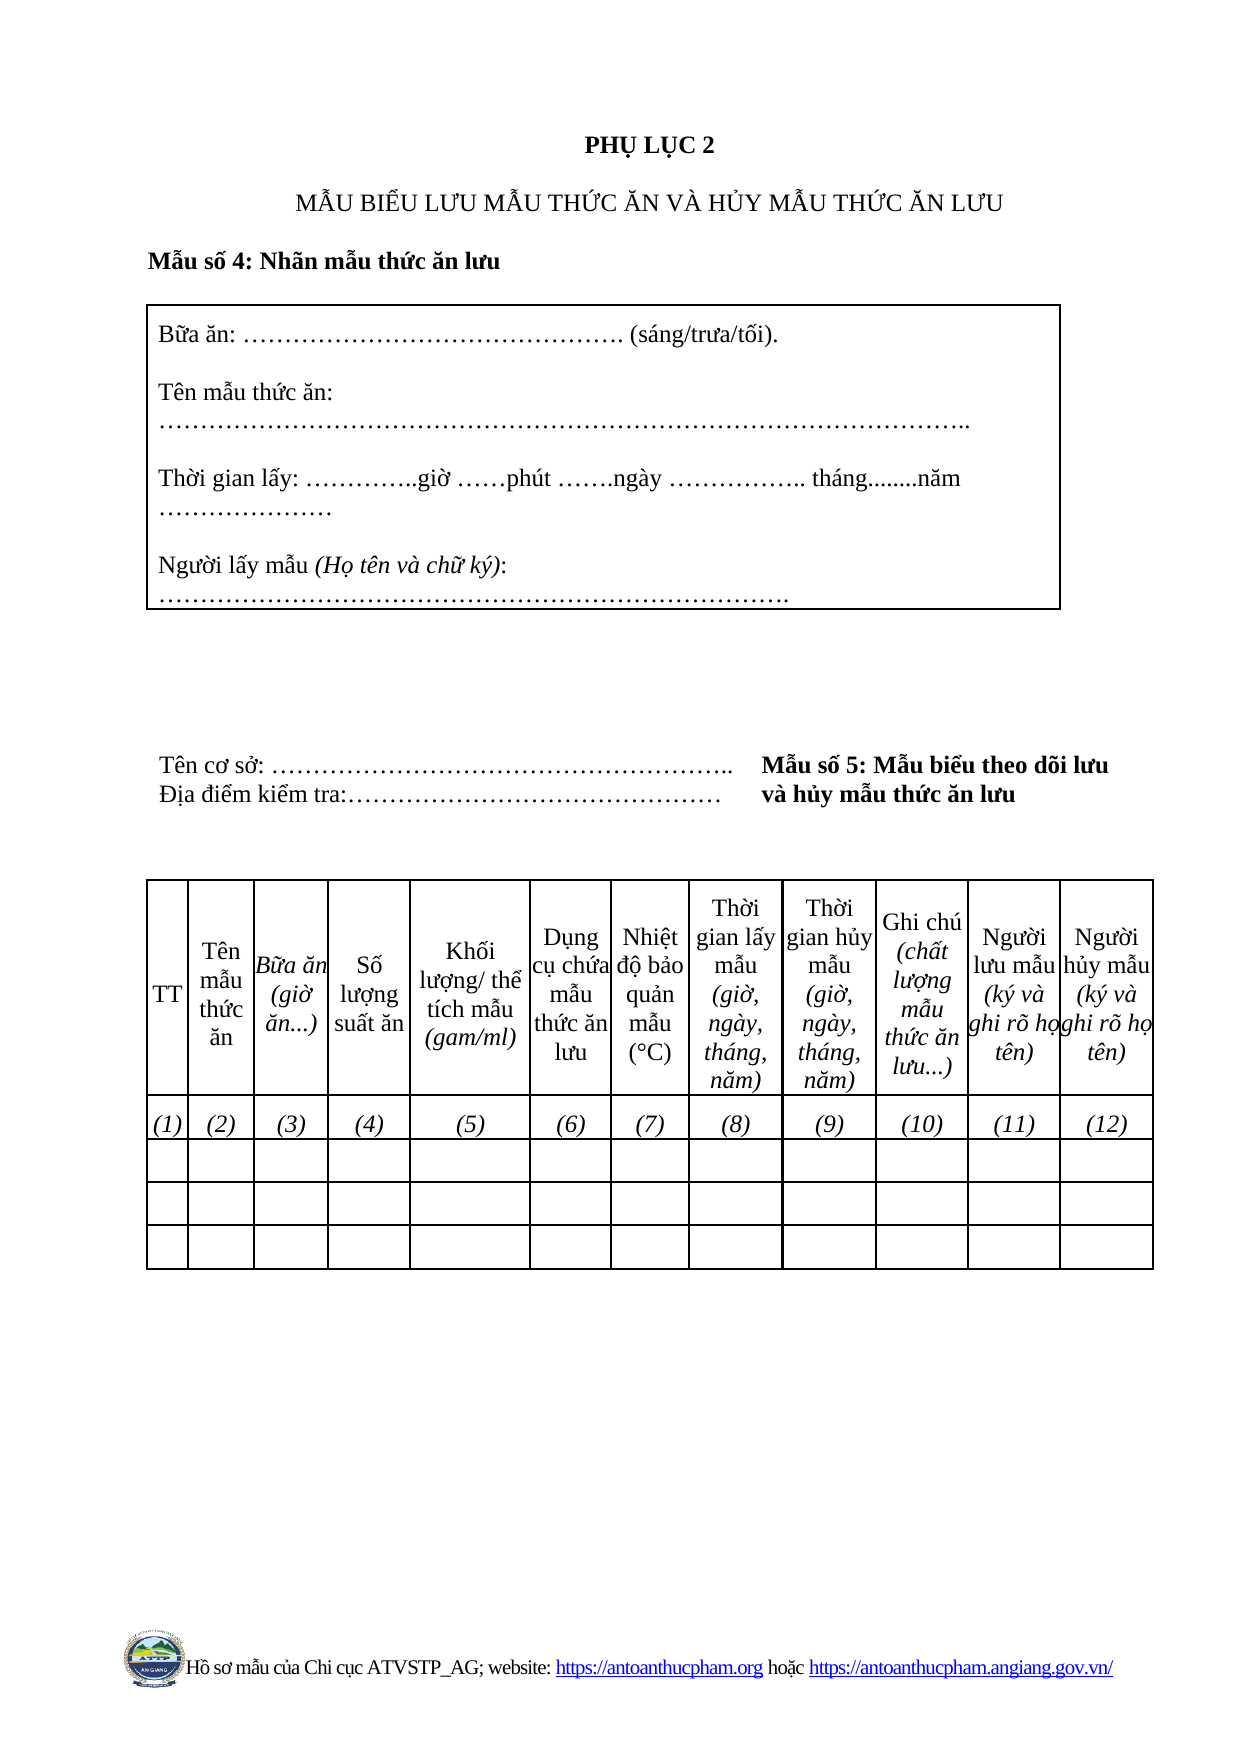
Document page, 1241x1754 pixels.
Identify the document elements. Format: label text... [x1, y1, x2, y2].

table_cell (7) [612, 1096, 688, 1138]
table_cell [690, 1140, 781, 1181]
table_cell [255, 1226, 327, 1268]
table_cell [329, 1183, 409, 1224]
table_cell [612, 1183, 688, 1224]
table_header Người lưu mẫu (ký và ghi rõ họ tên) [969, 881, 1059, 1094]
table_cell [969, 1183, 1059, 1224]
table_cell [531, 1226, 610, 1268]
text MẪU BIỂU LƯU MẪU THỨC ĂN VÀ HỦY MẪU THỨC ĂN LƯU [148, 188, 1152, 217]
picture [123, 1627, 185, 1689]
table_cell [329, 1140, 409, 1181]
table_header TT [148, 881, 187, 1094]
table_cell [1061, 1226, 1152, 1268]
table_cell (12) [1061, 1096, 1152, 1138]
table_cell [531, 1140, 610, 1181]
table_cell (8) [690, 1096, 781, 1138]
table_header Nhiệt độ bảo quản mẫu (°C) [612, 881, 688, 1094]
table_cell [784, 1140, 875, 1181]
table_cell [690, 1183, 781, 1224]
table_cell [877, 1226, 967, 1268]
text Mẫu số 4: Nhãn mẫu thức ăn lưu [148, 246, 1152, 275]
table_cell [877, 1183, 967, 1224]
table_cell [189, 1226, 253, 1268]
table_cell [329, 1226, 409, 1268]
table_cell (9) [784, 1096, 875, 1138]
table_header Thời gian hủy mẫu (giờ, ngày, tháng, năm) [784, 881, 875, 1094]
table_cell [411, 1226, 529, 1268]
table_cell (1) [148, 1096, 187, 1138]
table_header Thời gian lấy mẫu (giờ, ngày, tháng, năm) [690, 881, 781, 1094]
table_cell [784, 1226, 875, 1268]
table_header Tên mẫu thức ăn [189, 881, 253, 1094]
table_cell (5) [411, 1096, 529, 1138]
table_header Bữa ăn (giờ ăn...) [255, 881, 327, 1094]
table_cell (2) [189, 1096, 253, 1138]
table_cell (11) [969, 1096, 1059, 1138]
table_cell (3) [255, 1096, 327, 1138]
table_header Mẫu số 5: Mẫu biểu theo dõi lưu và hủy mẫu thức ăn lưu [750, 738, 1145, 808]
table_header Khối lượng/ thể tích mẫu (gam/ml) [411, 881, 529, 1094]
table_cell [969, 1226, 1059, 1268]
table_cell [148, 1226, 187, 1268]
table_cell [1061, 1183, 1152, 1224]
table_header Tên cơ sở: ……………………………………………….. Địa điểm kiểm tra:……………………………………… [148, 738, 750, 808]
table_header Dụng cụ chứa mẫu thức ăn lưu [531, 881, 610, 1094]
table_header Người hủy mẫu (ký và ghi rõ họ tên) [1061, 881, 1152, 1094]
table_cell [411, 1140, 529, 1181]
table_cell [189, 1140, 253, 1181]
table_cell [255, 1140, 327, 1181]
table_header Số lượng suất ăn [329, 881, 409, 1094]
table_cell [690, 1226, 781, 1268]
table_cell [189, 1183, 253, 1224]
table_cell [969, 1140, 1059, 1181]
table_cell [531, 1183, 610, 1224]
table_cell [877, 1140, 967, 1181]
table_header Ghi chú (chất lượng mẫu thức ăn lưu...) [877, 881, 967, 1094]
text PHỤ LỤC 2 [148, 131, 1152, 159]
table_cell (4) [329, 1096, 409, 1138]
table_cell [255, 1183, 327, 1224]
table_cell [784, 1183, 875, 1224]
table_cell [148, 1140, 187, 1181]
table_cell [612, 1140, 688, 1181]
table_cell [1061, 1140, 1152, 1181]
table_cell [411, 1183, 529, 1224]
table_cell (6) [531, 1096, 610, 1138]
table_header Bữa ăn: ………………………………………. (sáng/trưa/tối). Tên mẫu thức ăn: …………………………………………………………………………………….. Thời gian lấy: …………..giờ ……phút …….ngày …………….. tháng........năm ………………… Người lấy mẫu (Họ tên và chữ ký): …………………………………………………………………. [148, 306, 1059, 608]
table_cell (10) [877, 1096, 967, 1138]
table_cell [148, 1183, 187, 1224]
table_cell [612, 1226, 688, 1268]
